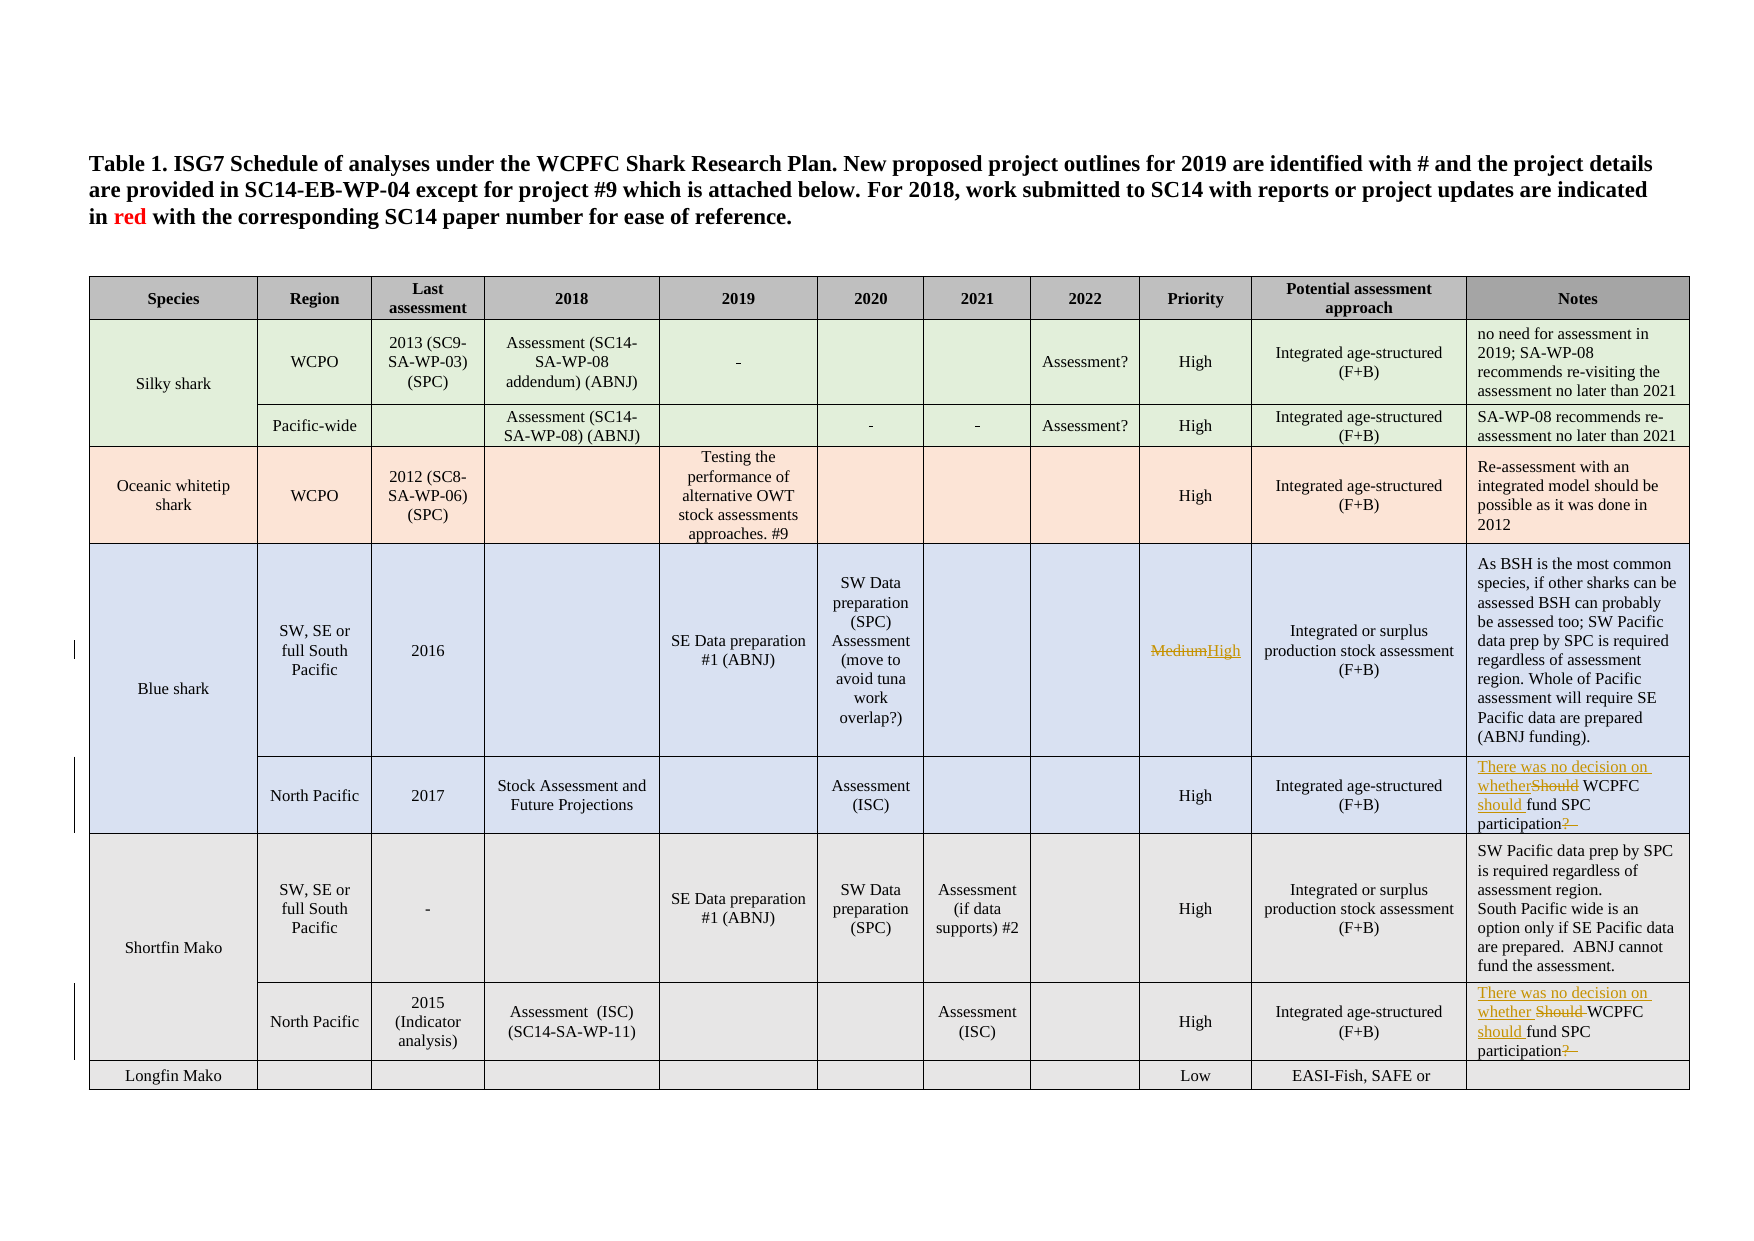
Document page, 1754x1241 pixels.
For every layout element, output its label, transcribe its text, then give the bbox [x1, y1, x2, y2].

table_cell SE Data preparation #1 (ABNJ) [660, 834, 817, 982]
table_cell [1031, 544, 1139, 756]
table_cell SW, SE or full South Pacific [258, 544, 371, 756]
table_cell High [1140, 320, 1251, 404]
table_cell [485, 1061, 659, 1089]
table_header 2018 [485, 277, 659, 319]
table_cell Assessment (ISC) [818, 757, 923, 833]
table_cell SW, SE or full South Pacific [258, 834, 371, 982]
table_cell [924, 544, 1030, 756]
table_cell [818, 405, 923, 446]
table_cell Assessment? [1031, 320, 1139, 404]
table_cell [660, 757, 817, 833]
table_cell WCPFC fund SPC participation [1467, 983, 1689, 1060]
table_cell High [1140, 405, 1251, 446]
table_cell North Pacific [258, 757, 371, 833]
table_cell High [1140, 834, 1251, 982]
table_cell no need for assessment in 2019; SA-WP-08 recommends re-visiting the assessment no later than 2021 [1467, 320, 1689, 404]
table_header Last assessment [372, 277, 484, 319]
table_cell [818, 1061, 923, 1089]
table_cell SE Data preparation #1 (ABNJ) [660, 544, 817, 756]
table_cell WCPFC fund SPC participation [1467, 757, 1689, 833]
table_cell Shortfin Mako [90, 834, 257, 1060]
table_cell Assessment? [1031, 405, 1139, 446]
table_cell High [1140, 447, 1251, 543]
table_cell WCPO [258, 320, 371, 404]
table_cell [924, 320, 1030, 404]
table_cell North Pacific [258, 983, 371, 1060]
table_cell SA-WP-08 recommends re-assessment no later than 2021 [1467, 405, 1689, 446]
table_cell [660, 320, 817, 404]
table_cell Integrated or surplus production stock assessment (F+B) [1252, 834, 1466, 982]
table_cell [485, 447, 659, 543]
table_header 2022 [1031, 277, 1139, 319]
table_cell Assessment (ISC) [924, 983, 1030, 1060]
table_cell Integrated or surplus production stock assessment (F+B) [1252, 544, 1466, 756]
table_cell [372, 405, 484, 446]
table_cell Silky shark [90, 320, 257, 446]
table_cell Integrated age-structured (F+B) [1252, 757, 1466, 833]
table_header Species [90, 277, 257, 319]
table_cell [485, 834, 659, 982]
table_cell Integrated age-structured (F+B) [1252, 447, 1466, 543]
table_cell Assessment (SC14-SA-WP-08 addendum) (ABNJ) [485, 320, 659, 404]
table_cell [1031, 983, 1139, 1060]
table_cell [1140, 544, 1251, 756]
table_cell 2013 (SC9-SA-WP-03) (SPC) [372, 320, 484, 404]
table_cell Blue shark [90, 544, 257, 833]
table_cell EASI-Fish, SAFE or similar [1252, 1061, 1466, 1089]
table_cell Assessment (SC14-SA-WP-08) (ABNJ) [485, 405, 659, 446]
table_cell [485, 544, 659, 756]
table_cell [258, 1061, 371, 1089]
table_cell Integrated age-structured (F+B) [1252, 983, 1466, 1060]
table_cell Stock Assessment and Future Projections [485, 757, 659, 833]
table_cell [660, 1061, 817, 1089]
table_cell [372, 1061, 484, 1089]
table_header 2020 [818, 277, 923, 319]
table_cell [1031, 757, 1139, 833]
table_cell Integrated age-structured (F+B) [1252, 320, 1466, 404]
table_header 2021 [924, 277, 1030, 319]
table_cell [818, 320, 923, 404]
table_cell [660, 405, 817, 446]
table_cell Longfin Mako [90, 1061, 257, 1089]
table_header Potential assessment approach [1252, 277, 1466, 319]
table_cell SW Data preparation (SPC) Assessment (move to avoid tuna work overlap?) [818, 544, 923, 756]
table_cell [924, 1061, 1030, 1089]
table_cell WCPO [258, 447, 371, 543]
table_cell [1031, 447, 1139, 543]
table_cell [924, 405, 1030, 446]
table_header Notes [1467, 277, 1689, 319]
table_cell 2016 [372, 544, 484, 756]
text Table 1. ISG7 Schedule of analyses under the WCPFC Shark Research Plan. New proposed project outlines for 2019 are identified with # and the project details are provided in SC14-EB-WP-04 except for project #9 which is attached below. For 2018, work submitted to SC14 with reports or project updates are indicated in red with the corresponding SC14 paper number for ease of reference. [89, 150, 1665, 229]
table_cell [924, 447, 1030, 543]
table_cell SW Data preparation (SPC) [818, 834, 923, 982]
table_cell [924, 757, 1030, 833]
table_cell [660, 983, 817, 1060]
table_header Priority [1140, 277, 1251, 319]
table_cell - [372, 834, 484, 982]
table_cell Assessment (ISC) (SC14-SA-WP-11) [485, 983, 659, 1060]
table_cell Oceanic whitetip shark [90, 447, 257, 543]
table_cell [1031, 834, 1139, 982]
table_cell [1031, 1061, 1139, 1089]
table_cell High [1140, 757, 1251, 833]
table_cell As BSH is the most common species, if other sharks can be assessed BSH can probably be assessed too; SW Pacific data prep by SPC is required regardless of assessment region. Whole of Pacific assessment will require SE Pacific data are prepared (ABNJ funding). [1467, 544, 1689, 756]
table_cell Assessment (if data supports) #2 [924, 834, 1030, 982]
table_cell Integrated age-structured (F+B) [1252, 405, 1466, 446]
table_cell Testing the performance of alternative OWT stock assessments approaches. #9 [660, 447, 817, 543]
table_cell Pacific-wide [258, 405, 371, 446]
table_cell 2012 (SC8-SA-WP-06) (SPC) [372, 447, 484, 543]
table_header Region [258, 277, 371, 319]
table_cell Low [1140, 1061, 1251, 1089]
table_cell [818, 447, 923, 543]
table_cell Re-assessment with an integrated model should be possible as it was done in 2012 [1467, 447, 1689, 543]
table_cell High [1140, 983, 1251, 1060]
table_cell [1467, 1061, 1689, 1089]
table_cell SW Pacific data prep by SPC is required regardless of assessment region. South Pacific wide is an option only if SE Pacific data are prepared. ABNJ cannot fund the assessment. [1467, 834, 1689, 982]
table_header 2019 [660, 277, 817, 319]
table_cell 2017 [372, 757, 484, 833]
table_cell 2015 (Indicator analysis) [372, 983, 484, 1060]
table_cell [818, 983, 923, 1060]
